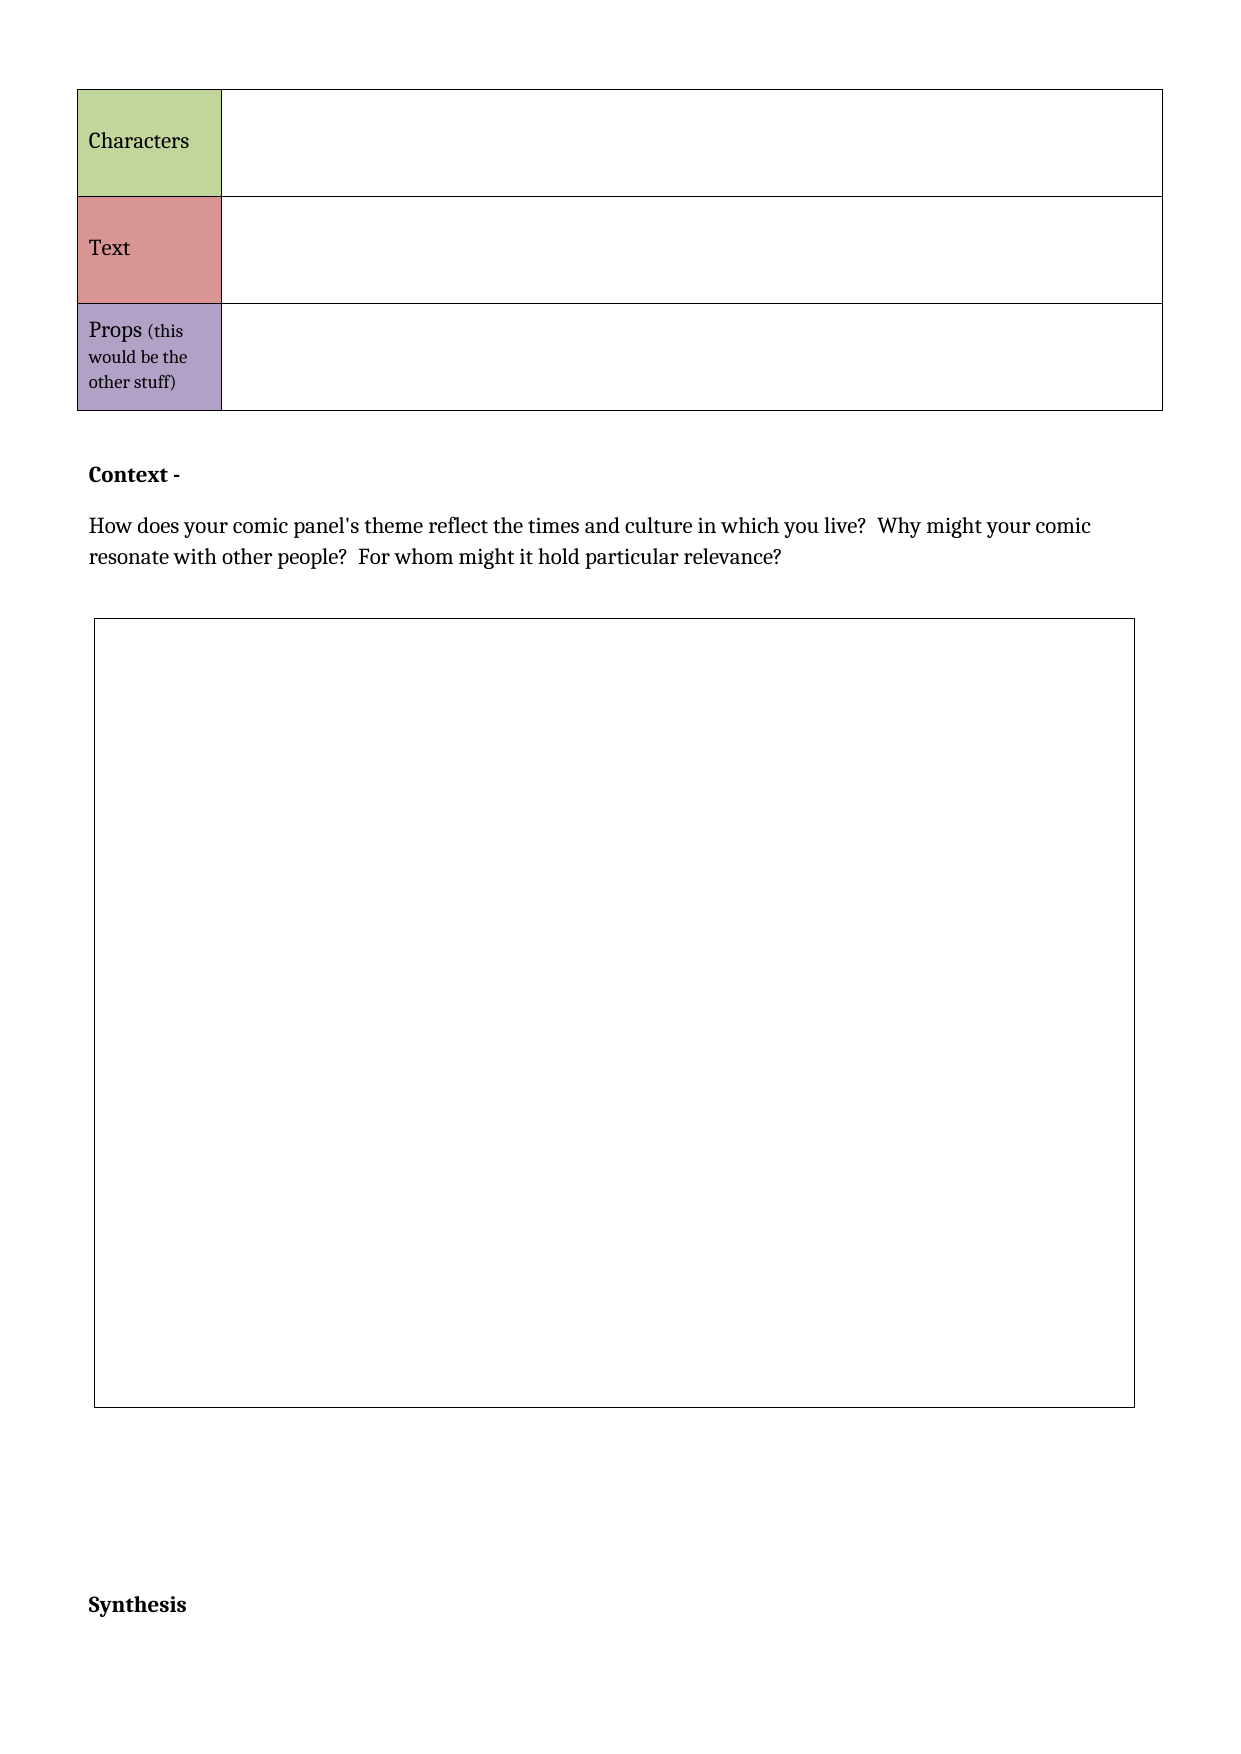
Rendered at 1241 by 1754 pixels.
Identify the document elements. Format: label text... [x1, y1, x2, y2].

table_header Characters [78, 90, 221, 196]
table_cell Props (this would be the other stuff) [78, 304, 221, 410]
table_header [222, 90, 1162, 196]
text How does your comic panel's theme reflect the times and culture in which you live? Why might your comic resonate with other people? For whom might it hold particular relevance? [89, 513, 1152, 570]
text Synthesis [89, 1592, 1152, 1618]
table_cell Text [78, 197, 221, 303]
table_cell [222, 197, 1162, 303]
text Context - [89, 462, 1152, 489]
table_cell [222, 304, 1162, 410]
